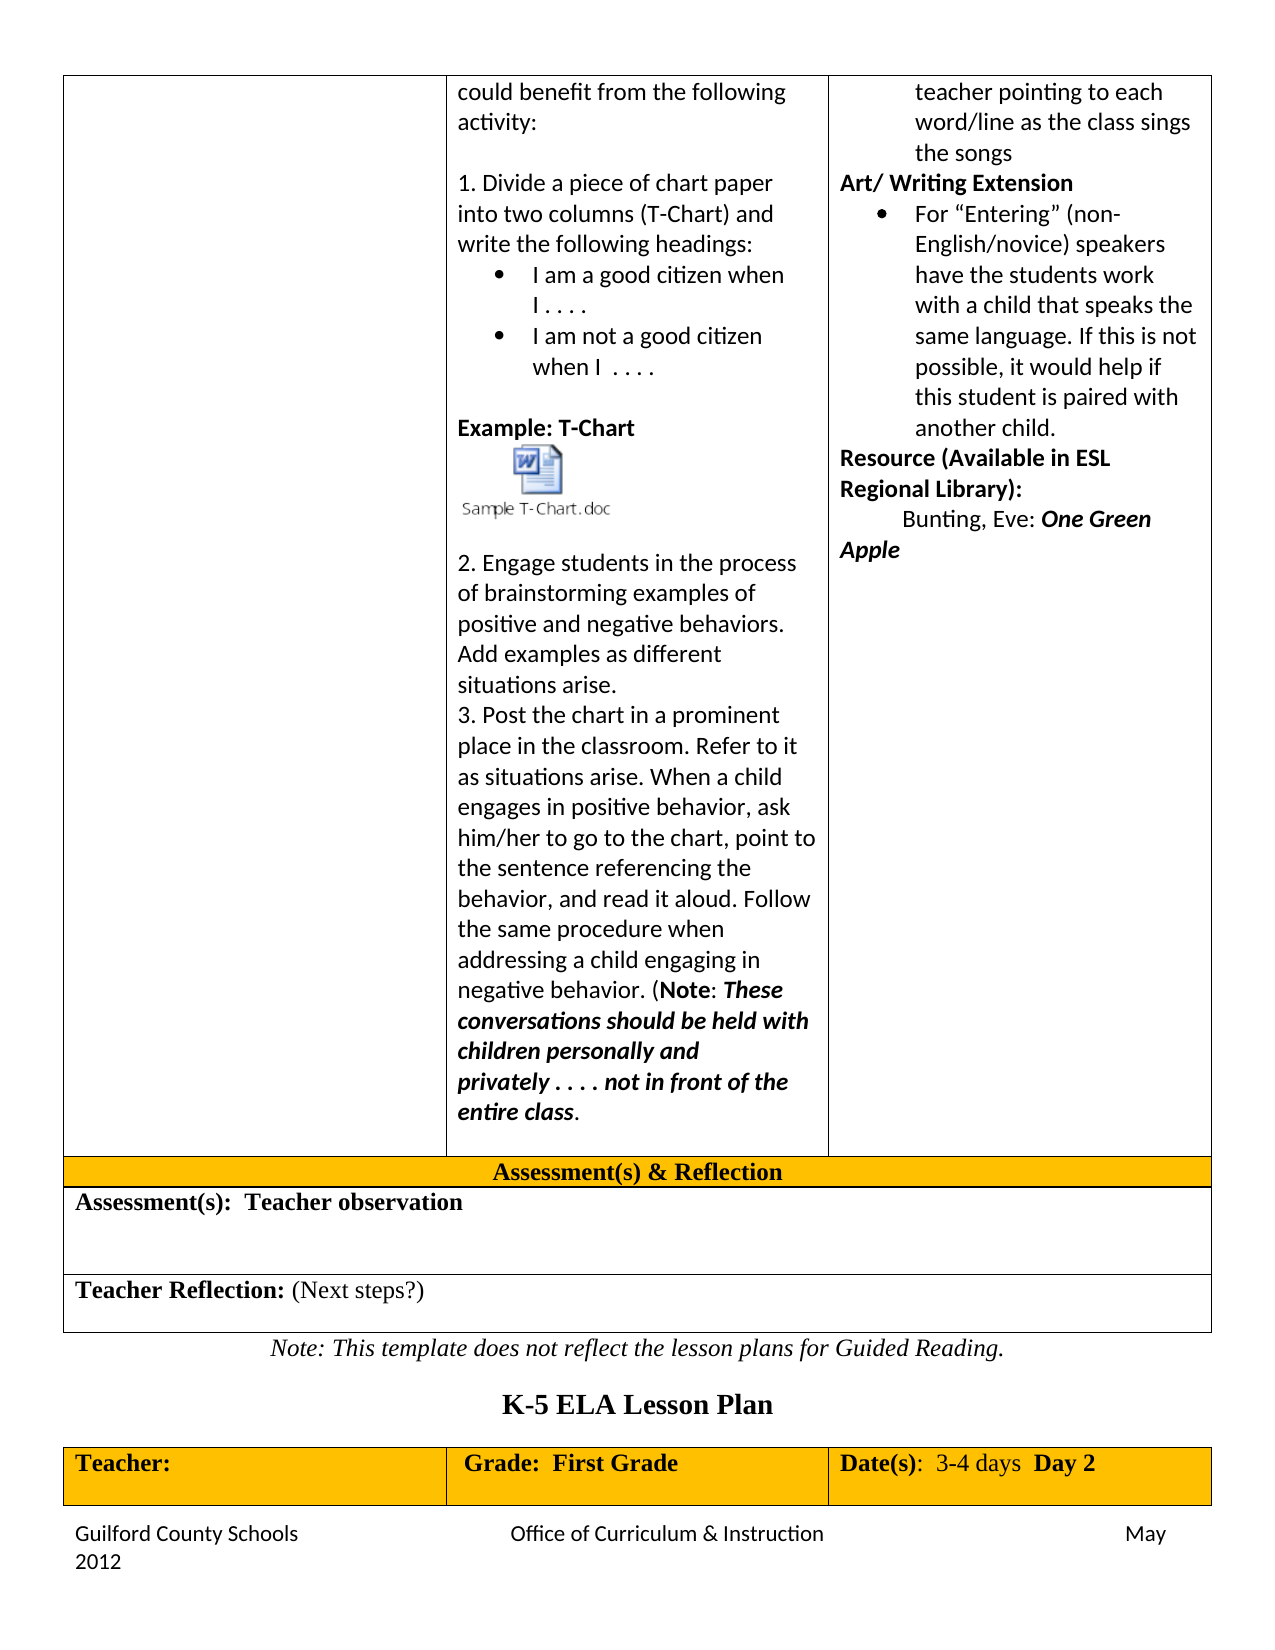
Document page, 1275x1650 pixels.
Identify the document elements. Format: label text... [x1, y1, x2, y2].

table_header Teacher: [64, 1448, 446, 1505]
text K-5 ELA Lesson Plan [75, 1387, 1200, 1421]
table_cell Assessment(s): Teacher observation [64, 1188, 1211, 1274]
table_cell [447, 76, 828, 1156]
table_cell Teacher Reflection: (Next steps?) [64, 1275, 1211, 1332]
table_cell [829, 76, 1211, 1156]
table_cell Assessment(s) & Reflection [64, 1157, 1211, 1186]
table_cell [64, 76, 446, 1156]
table_header Grade: First Grade [447, 1448, 828, 1505]
table_header Date(s): 3-4 days Day 2 [829, 1448, 1211, 1505]
text Note: This template does not reflect the lesson plans for Guided Reading. [75, 1333, 1200, 1362]
